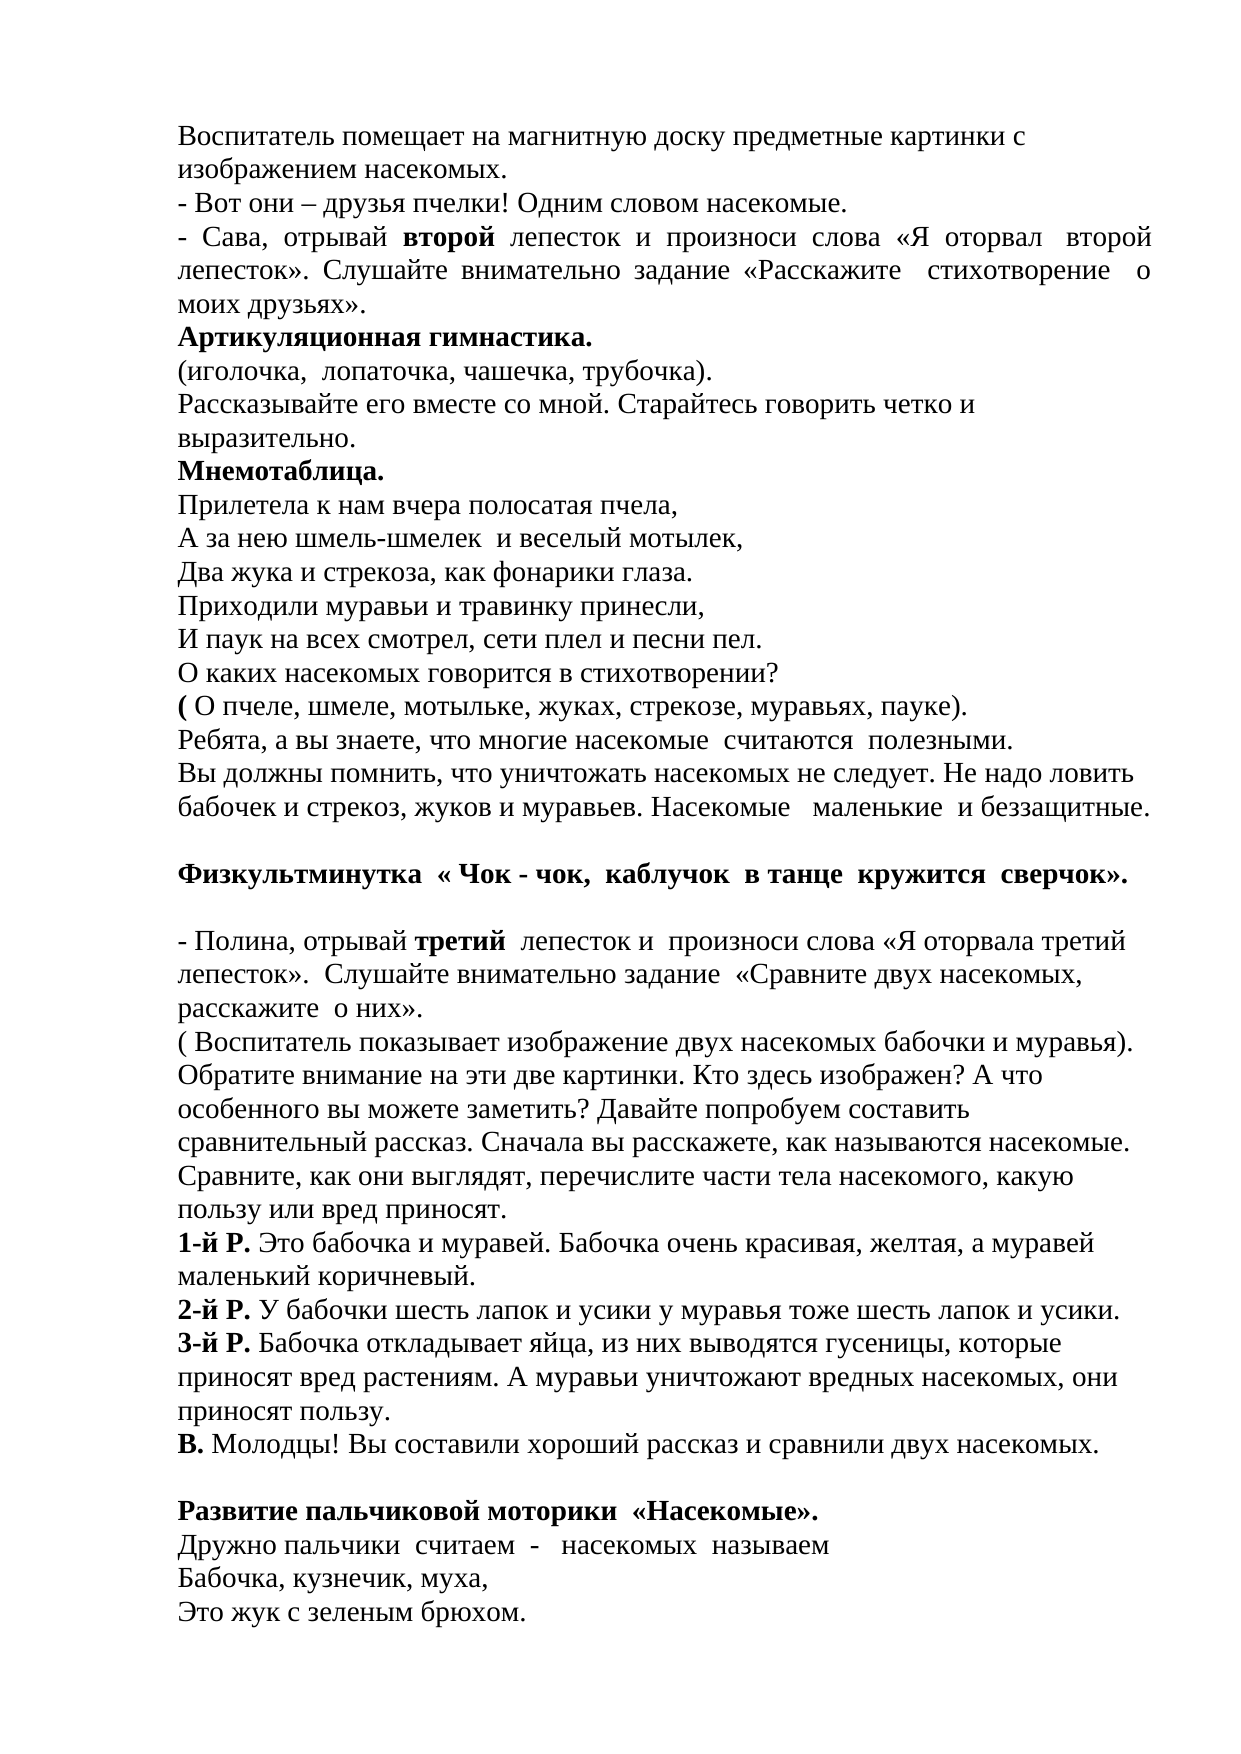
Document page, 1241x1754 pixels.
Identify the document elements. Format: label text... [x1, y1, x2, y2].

text Физкультминутка « Чок - чок, каблучок в танце кружится сверчок». [177, 856, 1152, 889]
text 1-й Р. Это бабочка и муравей. Бабочка очень красивая, желтая, а муравей маленький коричневый. [177, 1225, 1152, 1292]
text ( О пчеле, шмеле, мотыльке, жуках, стрекозе, муравьях, пауке). [177, 688, 1152, 722]
text 3-й Р. Бабочка откладывает яйца, из них выводятся гусеницы, которые приносят вред растениям. А муравьи уничтожают вредных насекомых, они приносят пользу. [177, 1326, 1152, 1426]
text - Полина, отрывай третий лепесток и произноси слова «Я оторвала третий лепесток». Слушайте внимательно задание «Сравните двух насекомых, расскажите о них». [177, 923, 1152, 1024]
text Воспитатель помещает на магнитную доску предметные картинки с изображением насекомых. [177, 118, 1152, 185]
text Прилетела к нам вчера полосатая пчела, А за нею шмель-шмелек и веселый мотылек, Два жука и стрекоза, как фонарики глаза. Приходили муравьи и травинку принесли, И паук на всех смотрел, сети плел и песни пел. О каких насекомых говорится в стихотворении? [177, 487, 1152, 688]
text Вы должны помнить, что уничтожать насекомых не следует. Не надо ловить бабочек и стрекоз, жуков и муравьев. Насекомые маленькие и беззащитные. [177, 755, 1152, 822]
text - Вот они – друзья пчелки! Одним словом насекомые. [177, 185, 1152, 219]
text Бабочка, кузнечик, муха, [177, 1560, 1152, 1594]
text Развитие пальчиковой моторики «Насекомые». [177, 1493, 1152, 1527]
text Рассказывайте его вместе со мной. Старайтесь говорить четко и выразительно. [177, 386, 1152, 453]
text Артикуляционная гимнастика. [177, 319, 1152, 353]
text - Сава, отрывай второй лепесток и произноси слова «Я оторвал второй лепесток». Слушайте внимательно задание «Расскажите стихотворение о моих друзьях». [177, 219, 1152, 319]
text Мнемотаблица. [177, 453, 1152, 487]
text Ребята, а вы знаете, что многие насекомые считаются полезными. [177, 722, 1152, 755]
text В. Молодцы! Вы составили хороший рассказ и сравнили двух насекомых. [177, 1426, 1152, 1460]
text ( Воспитатель показывает изображение двух насекомых бабочки и муравья). Обратите внимание на эти две картинки. Кто здесь изображен? А что особенного вы можете заметить? Давайте попробуем составить сравнительный рассказ. Сначала вы расскажете, как называются насекомые. Сравните, как они выглядят, перечислите части тела насекомого, какую пользу или вред приносят. [177, 1024, 1152, 1225]
text Дружно пальчики считаем - насекомых называем [177, 1527, 1152, 1560]
text 2-й Р. У бабочки шесть лапок и усики у муравья тоже шесть лапок и усики. [177, 1292, 1152, 1326]
text Это жук с зеленым брюхом. [177, 1594, 1152, 1627]
text (иголочка, лопаточка, чашечка, трубочка). [177, 353, 1152, 386]
